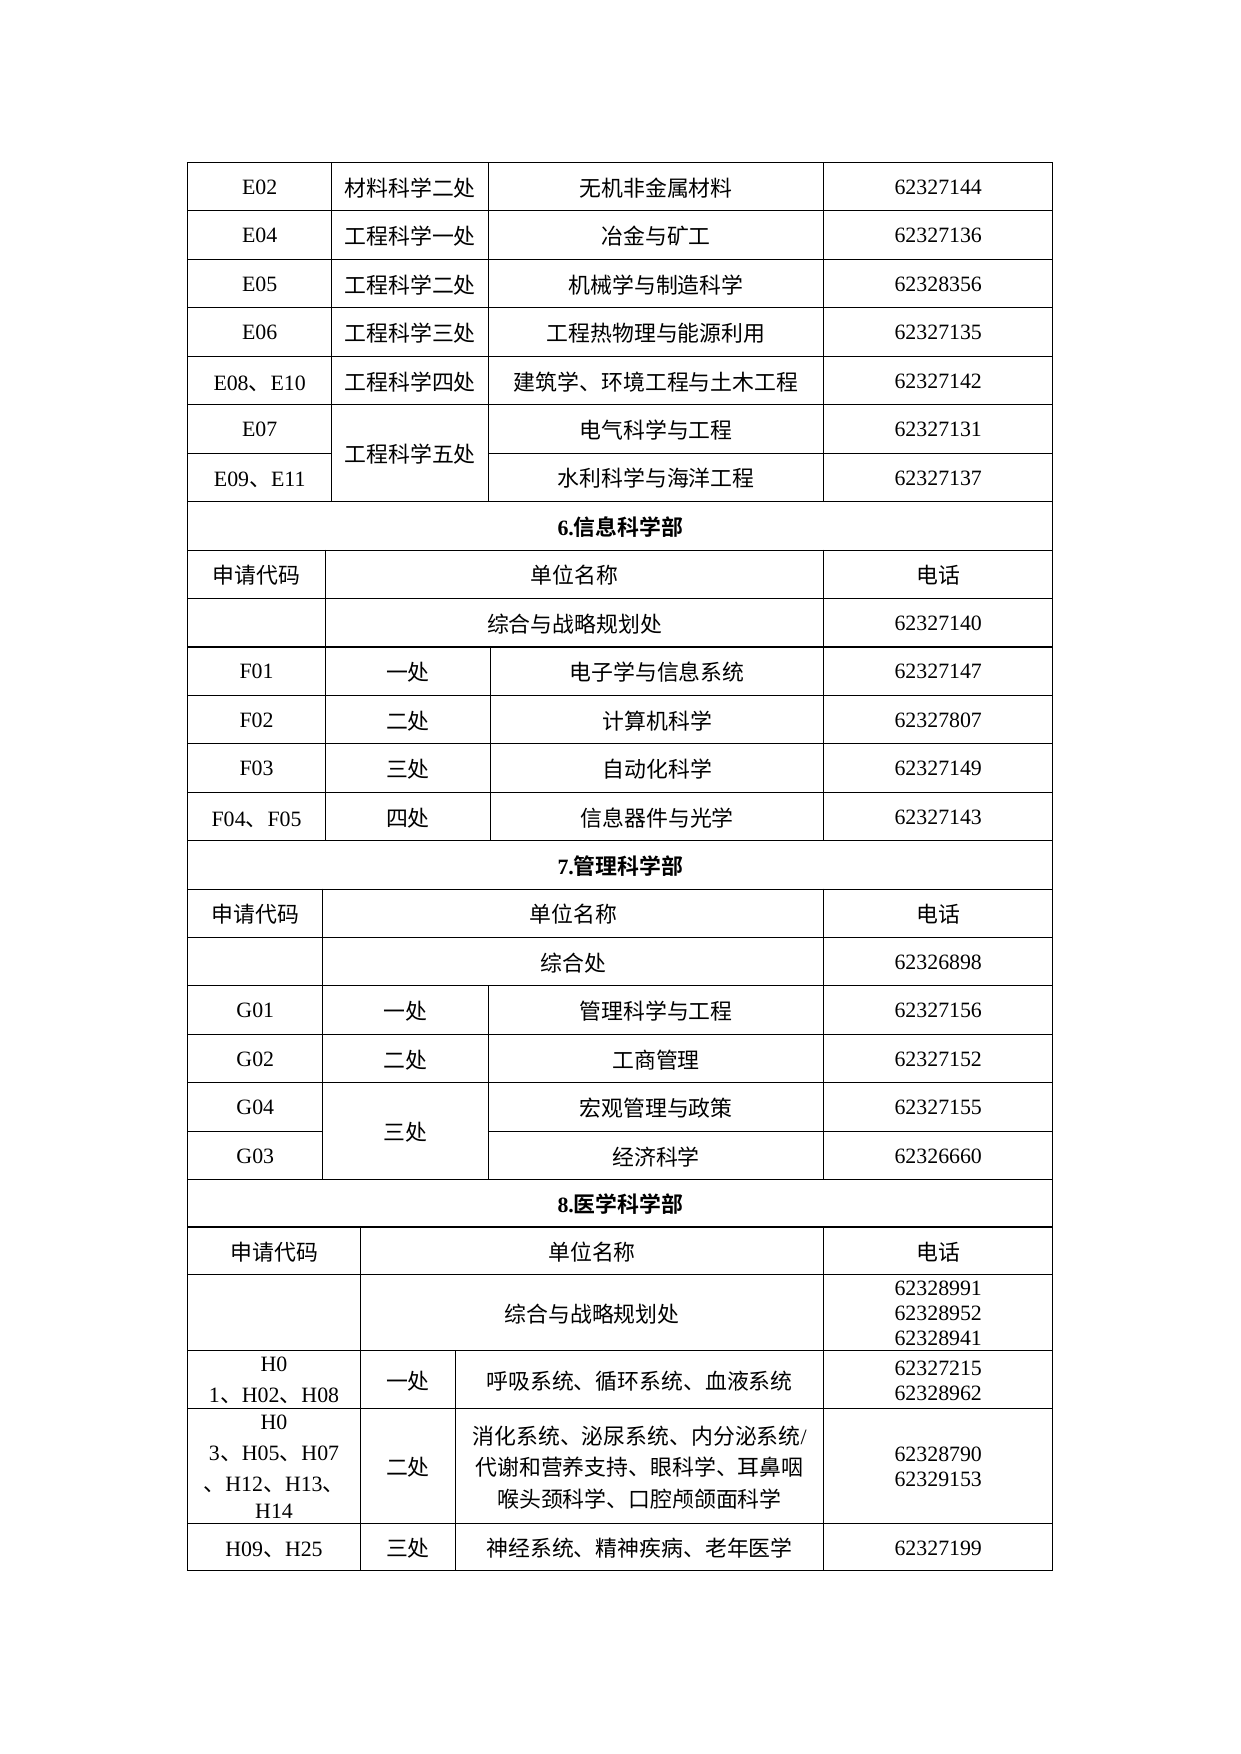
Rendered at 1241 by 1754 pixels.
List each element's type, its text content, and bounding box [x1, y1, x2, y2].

table_cell E04 [188, 211, 331, 259]
table_cell [188, 938, 322, 985]
table_cell 62327142 [824, 357, 1052, 404]
table_cell 电子学与信息系统 [491, 648, 823, 695]
table_cell 7.管理科学部 [188, 841, 1052, 888]
table_cell F01 [188, 648, 325, 695]
table_cell 单位名称 [326, 551, 823, 598]
table_cell G04 [188, 1083, 322, 1131]
table_cell 62328790 62329153 [824, 1409, 1052, 1523]
table_cell 62327147 [824, 648, 1052, 695]
table_cell 62327135 [824, 308, 1052, 356]
table_cell G03 [188, 1132, 322, 1179]
table_cell 计算机科学 [491, 696, 823, 743]
table_cell 申请代码 [188, 551, 325, 598]
table_cell 三处 [361, 1524, 455, 1570]
table_cell 62327137 [824, 454, 1052, 501]
table_cell 电话 [824, 890, 1052, 937]
table_cell 机械学与制造科学 [489, 260, 823, 307]
table_cell 工程科学四处 [332, 357, 488, 404]
table_cell [188, 599, 325, 646]
table_cell 一处 [323, 986, 488, 1034]
table_cell 信息器件与光学 [491, 793, 823, 840]
table_cell 经济科学 [489, 1132, 823, 1179]
table_cell 单位名称 [323, 890, 823, 937]
table_cell G01 [188, 986, 322, 1034]
table_cell 无机非金属材料 [489, 163, 823, 210]
table_cell G02 [188, 1035, 322, 1082]
table_cell E05 [188, 260, 331, 307]
table_cell 神经系统、精神疾病、老年医学 [456, 1524, 823, 1570]
table_cell E09、E11 [188, 454, 331, 501]
table_cell 综合与战略规划处 [361, 1275, 823, 1350]
table_cell 水利科学与海洋工程 [489, 454, 823, 501]
table_cell 62327215 62328962 [824, 1351, 1052, 1408]
table_cell 三处 [326, 744, 490, 792]
table_cell 管理科学与工程 [489, 986, 823, 1034]
table_cell 62327156 [824, 986, 1052, 1034]
table_cell F03 [188, 744, 325, 792]
table_cell 62328991 62328952 62328941 [824, 1275, 1052, 1350]
table_cell 消化系统、泌尿系统、内分泌系统/代谢和营养支持、眼科学、耳鼻咽喉头颈科学、口腔颅颌面科学 [456, 1409, 823, 1523]
table_cell 工商管理 [489, 1035, 823, 1082]
table_cell 建筑学、环境工程与土木工程 [489, 357, 823, 404]
table_cell 62326898 [824, 938, 1052, 985]
table_cell E02 [188, 163, 331, 210]
table_cell [188, 1275, 360, 1350]
table_cell 自动化科学 [491, 744, 823, 792]
table_cell 二处 [361, 1409, 455, 1523]
table_cell E06 [188, 308, 331, 356]
table_cell 三处 [323, 1083, 488, 1179]
table_cell F02 [188, 696, 325, 743]
table_cell 62328356 [824, 260, 1052, 307]
table_cell E08、E10 [188, 357, 331, 404]
table_cell 单位名称 [361, 1228, 823, 1274]
table_cell 宏观管理与政策 [489, 1083, 823, 1131]
table_cell 工程热物理与能源利用 [489, 308, 823, 356]
table_cell 62327131 [824, 405, 1052, 453]
table_cell H01、H02、H08 [188, 1351, 360, 1408]
table_cell 62327136 [824, 211, 1052, 259]
table_cell 工程科学二处 [332, 260, 488, 307]
table_cell 一处 [361, 1351, 455, 1408]
table_cell 62327140 [824, 599, 1052, 646]
table_cell 8.医学科学部 [188, 1180, 1052, 1226]
table_cell 62327199 [824, 1524, 1052, 1570]
table_cell F04、F05 [188, 793, 325, 840]
table_cell 二处 [326, 696, 490, 743]
table_cell 材料科学二处 [332, 163, 488, 210]
table_cell 冶金与矿工 [489, 211, 823, 259]
table_cell H09、H25 [188, 1524, 360, 1570]
table_cell 6.信息科学部 [188, 502, 1052, 549]
table_cell 62327155 [824, 1083, 1052, 1131]
table_cell 工程科学一处 [332, 211, 488, 259]
table_cell 工程科学五处 [332, 405, 488, 501]
table_cell 62327144 [824, 163, 1052, 210]
table_cell H03、H05、H07、H12、H13、H14 [188, 1409, 360, 1523]
table_cell 工程科学三处 [332, 308, 488, 356]
table_cell 电话 [824, 1228, 1052, 1274]
table_cell E07 [188, 405, 331, 453]
table_cell 62327143 [824, 793, 1052, 840]
table_cell 呼吸系统、循环系统、血液系统 [456, 1351, 823, 1408]
table_cell 62327149 [824, 744, 1052, 792]
table_cell 62327152 [824, 1035, 1052, 1082]
table_cell 二处 [323, 1035, 488, 1082]
table_cell 综合处 [323, 938, 823, 985]
table_cell 申请代码 [188, 1228, 360, 1274]
table_cell 四处 [326, 793, 490, 840]
table_cell 申请代码 [188, 890, 322, 937]
table_cell 一处 [326, 648, 490, 695]
table_cell 电话 [824, 551, 1052, 598]
table_cell 62326660 [824, 1132, 1052, 1179]
table_cell 综合与战略规划处 [326, 599, 823, 646]
table_cell 电气科学与工程 [489, 405, 823, 453]
table_cell 62327807 [824, 696, 1052, 743]
